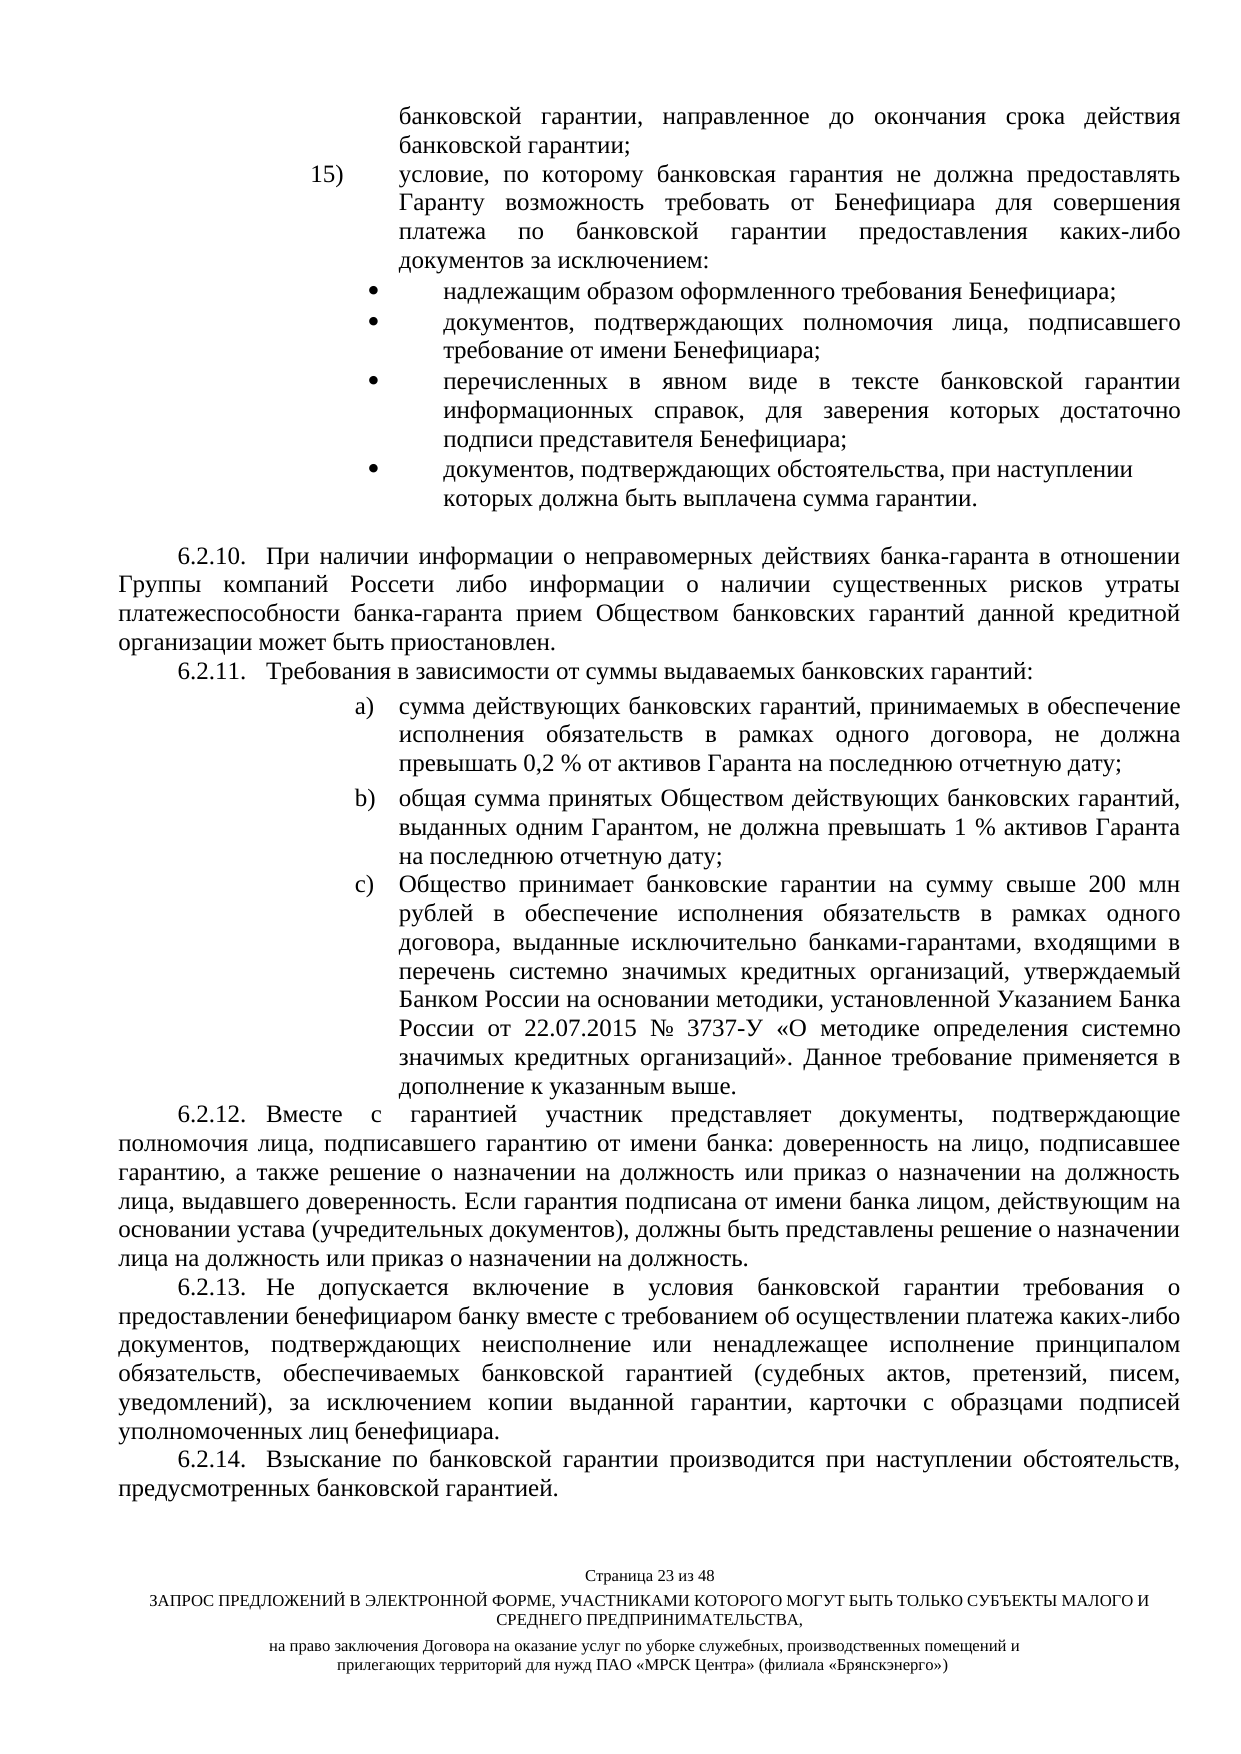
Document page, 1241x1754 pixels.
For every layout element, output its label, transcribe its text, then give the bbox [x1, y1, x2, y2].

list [310, 101, 1181, 159]
list перечисленных в явном виде в тексте банковской гарантии информационных справок, для заверения которых достаточно подписи представителя Бенефициара; [369, 366, 1181, 452]
subtitle Не допускается включение в условия банковской гарантии требования о предоставлении бенефициаром банку вместе с требованием об осуществлении платежа каких-либо документов, подтверждающих неисполнение или ненадлежащее исполнение принципалом обязательств, обеспечиваемых банковской гарантией (судебных актов, претензий, писем, уведомлений), за исключением копии выданной гарантии, карточки с образцами подписей уполномоченных лиц бенефициара. [118, 1272, 1181, 1444]
subtitle Требования в зависимости от суммы выдаваемых банковских гарантий: [118, 656, 1181, 684]
list Общество принимает банковские гарантии на сумму свыше 200 млн рублей в обеспечение исполнения обязательств в рамках одного договора, выданные исключительно банками-гарантами, входящими в перечень системно значимых кредитных организаций, утверждаемый Банком России на основании методики, установленной Указанием Банка России от 22.07.2015 № 3737-У «О методике определения системно значимых кредитных организаций». Данное требование применяется в дополнение к указанным выше. [354, 869, 1181, 1099]
subtitle Взыскание по банковской гарантии производится при наступлении обстоятельств, предусмотренных банковской гарантией. [118, 1444, 1181, 1502]
subtitle При наличии информации о неправомерных действиях банка-гаранта в отношении Группы компаний Россети либо информации о наличии существенных рисков утраты платежеспособности банка-гаранта прием Обществом банковских гарантий данной кредитной организации может быть приостановлен. [118, 541, 1181, 656]
list общая сумма принятых Обществом действующих банковских гарантий, выданных одним Гарантом, не должна превышать 1 % активов Гаранта на последнюю отчетную дату; [354, 783, 1181, 869]
list условие, по которому банковская гарантия не должна предоставлять Гаранту возможность требовать от Бенефициара для совершения платежа по банковской гарантии предоставления каких-либо документов за исключением: [310, 159, 1181, 274]
list надлежащим образом оформленного требования Бенефициара; [369, 276, 1181, 304]
subtitle Вместе с гарантией участник представляет документы, подтверждающие полномочия лица, подписавшего гарантию от имени банка: доверенность на лицо, подписавшее гарантию, а также решение о назначении на должность или приказ о назначении на должность лица, выдавшего доверенность. Если гарантия подписана от имени банка лицом, действующим на основании устава (учредительных документов), должны быть представлены решение о назначении лица на должность или приказ о назначении на должность. [118, 1099, 1181, 1272]
list сумма действующих банковских гарантий, принимаемых в обеспечение исполнения обязательств в рамках одного договора, не должна превышать 0,2 % от активов Гаранта на последнюю отчетную дату; [354, 691, 1181, 777]
list документов, подтверждающих обстоятельства, при наступлении которых должна быть выплачена сумма гарантии. [369, 454, 1181, 512]
list документов, подтверждающих полномочия лица, подписавшего требование от имени Бенефициара; [369, 307, 1181, 364]
